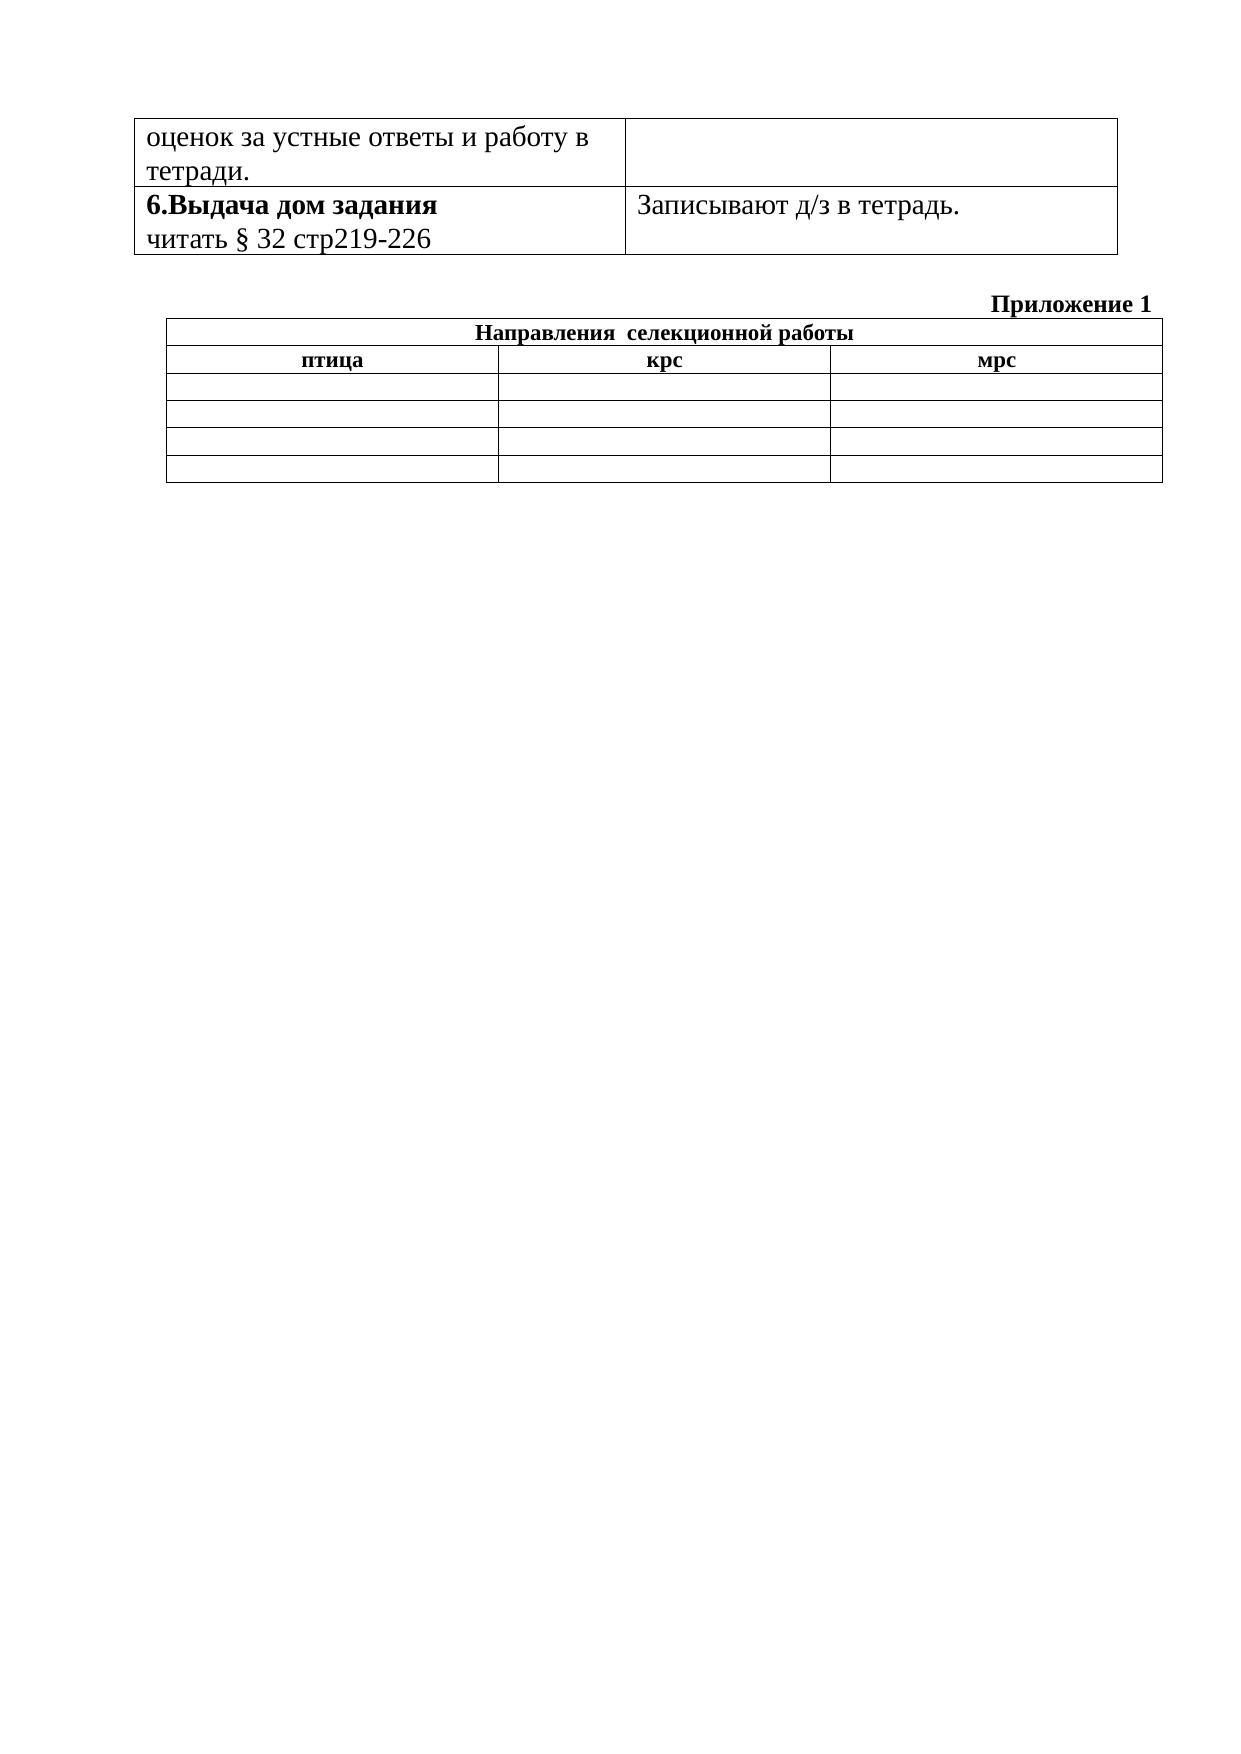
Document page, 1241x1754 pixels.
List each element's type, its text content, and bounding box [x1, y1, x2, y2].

table_header Направления селекционной работы [167, 319, 1162, 345]
text Приложение 1 [177, 289, 1152, 318]
table_cell [167, 456, 498, 482]
table_cell [831, 374, 1162, 400]
table_cell [167, 401, 498, 427]
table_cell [135, 119, 625, 186]
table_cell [626, 119, 1117, 186]
table_cell [167, 374, 498, 400]
table_cell мрс [831, 346, 1162, 372]
table_cell [831, 456, 1162, 482]
table_cell Записывают д/з в тетрадь. [626, 187, 1117, 254]
table_cell [499, 401, 830, 427]
table_cell [499, 428, 830, 455]
table_cell [831, 428, 1162, 455]
table_cell крс [499, 346, 830, 372]
table_cell 6.Выдача дом задания читать § 32 стр219-226 [135, 187, 625, 254]
table_cell [499, 374, 830, 400]
table_cell [831, 401, 1162, 427]
table_cell птица [167, 346, 498, 372]
table_cell [499, 456, 830, 482]
table_cell [167, 428, 498, 455]
